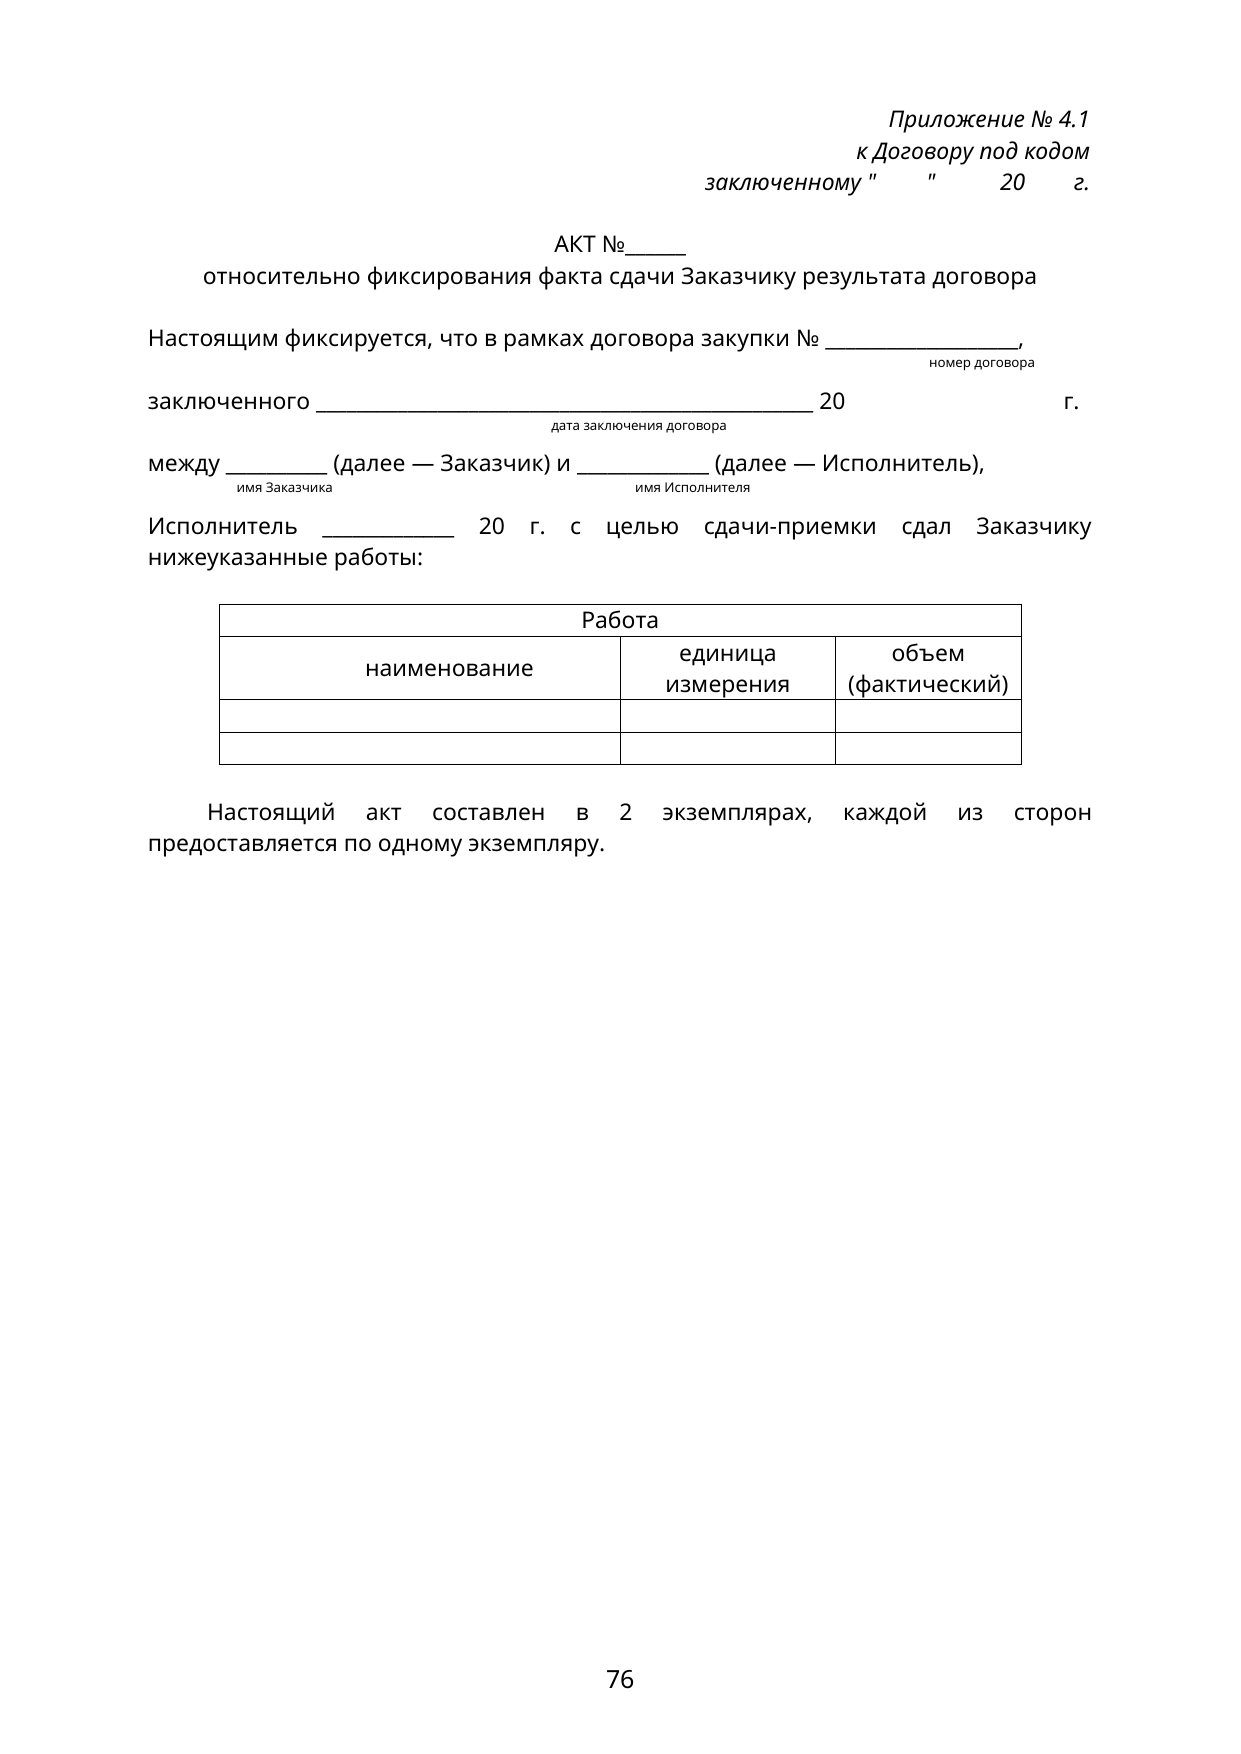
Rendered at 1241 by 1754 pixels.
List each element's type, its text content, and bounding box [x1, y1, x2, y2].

text Настоящим фиксируется, что в рамках договора закупки № ___________________, [148, 322, 1092, 353]
table_cell [836, 700, 1021, 732]
text Настоящий акт составлен в 2 экземплярах, каждой из сторон предоставляется по одному экземпляру. [148, 796, 1092, 859]
text номер договора [871, 353, 1092, 385]
table_cell объем (фактический) [836, 637, 1021, 699]
text имя Заказчика имя Исполнителя [236, 478, 1093, 510]
text Приложение № 4.1 [148, 103, 1092, 135]
text между __________ (далее — Заказчик) и _____________ (далее — Исполнитель), [148, 447, 1130, 478]
table_cell [220, 700, 620, 732]
table_cell [621, 700, 835, 732]
text Исполнитель _____________ 20 г. с целью сдачи-приемки сдал Заказчику нижеуказанные работы: [148, 510, 1092, 572]
table_cell [621, 733, 835, 764]
table_cell единица измерения [621, 637, 835, 699]
text дата заключения договора [148, 416, 1130, 447]
table_cell [836, 733, 1021, 764]
table_cell наименование [220, 637, 620, 699]
table_cell [220, 733, 620, 764]
text к Договору под кодом заключенному " " 20 г. [148, 135, 1092, 197]
table_header Работа [220, 605, 1021, 636]
text относительно фиксирования факта сдачи Заказчику результата договора [148, 260, 1092, 291]
text АКТ №______ [148, 228, 1092, 260]
text заключенного _________________________________________________ 20 г. [148, 385, 1092, 416]
